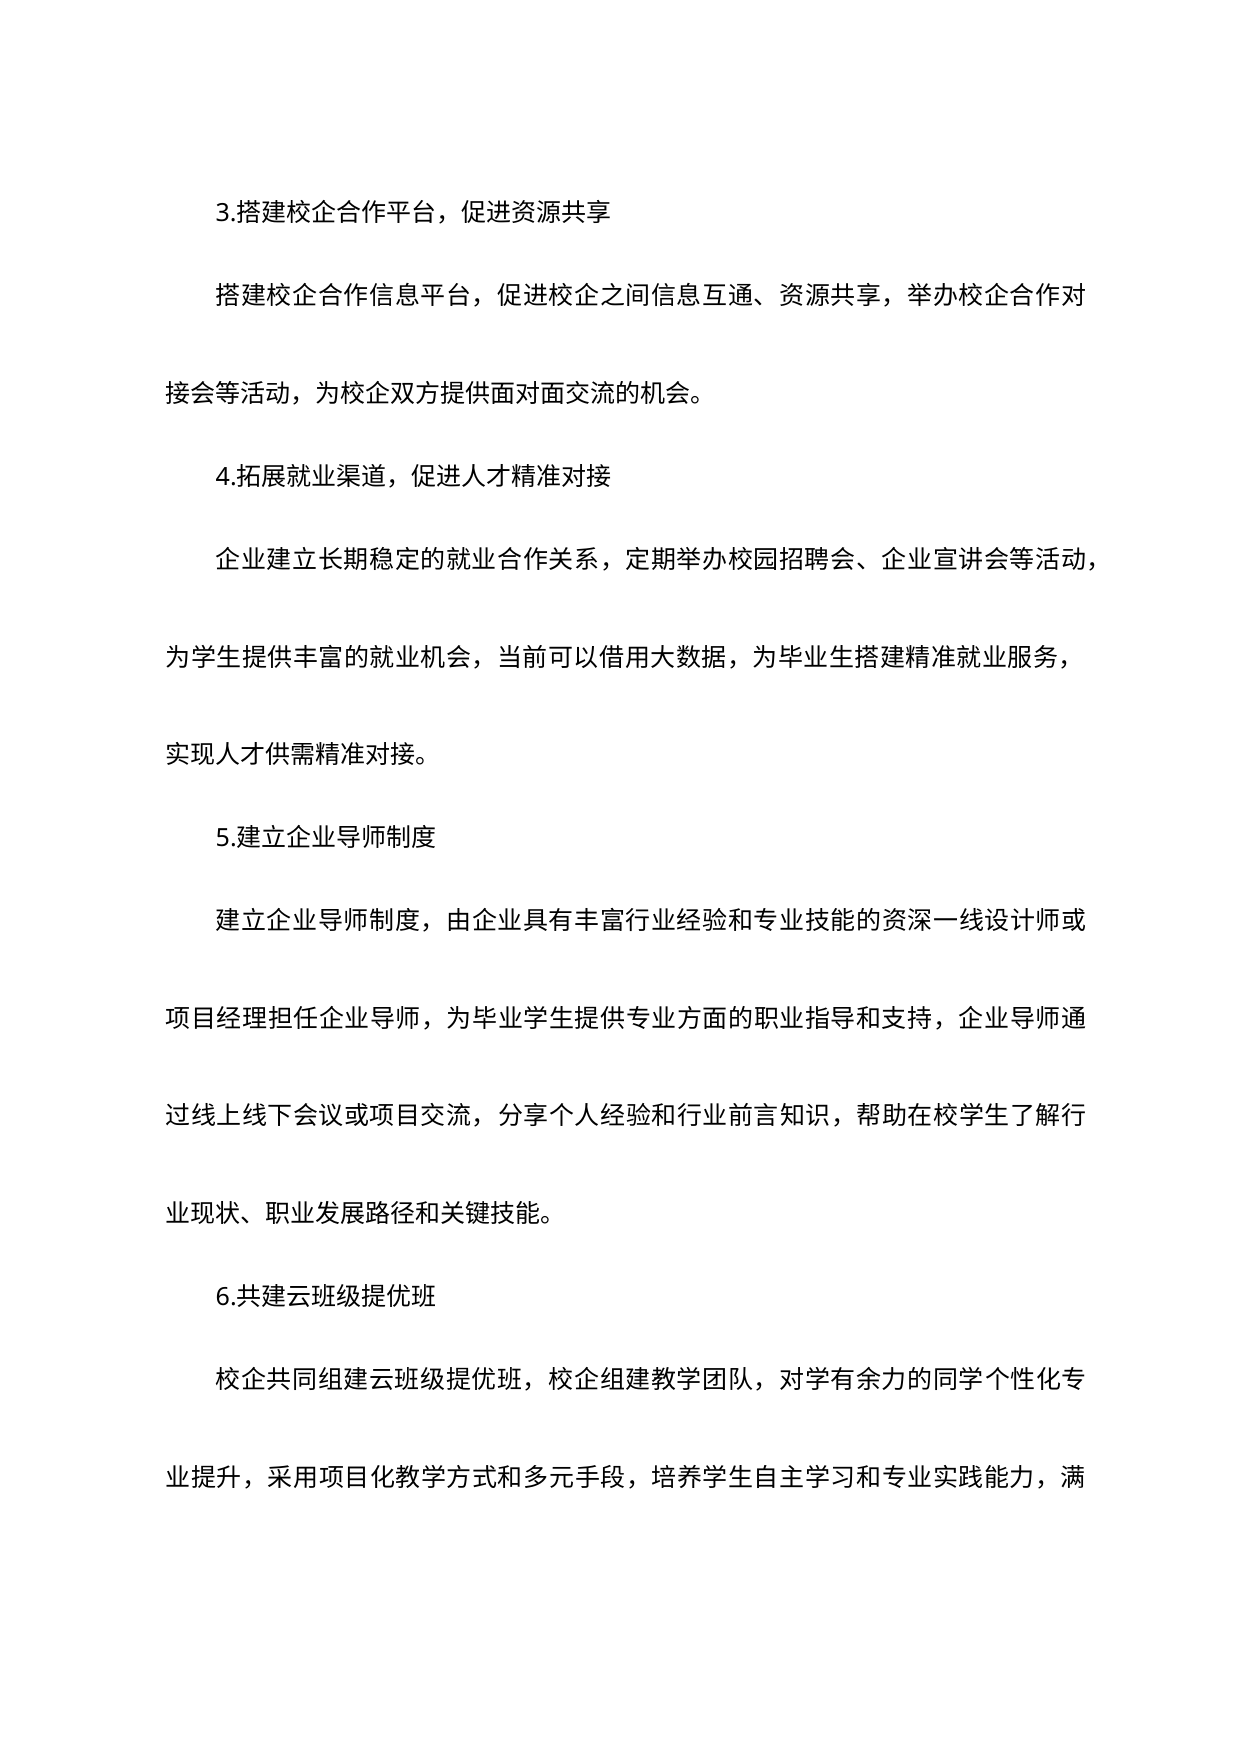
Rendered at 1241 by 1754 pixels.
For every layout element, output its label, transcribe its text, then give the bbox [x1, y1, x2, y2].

text 搭建校企合作信息平台，促进校企之间信息互通、资源共享，举办校企合作对接会等活动，为校企双方提供面对面交流的机会。 [165, 261, 1087, 424]
text 3.搭建校企合作平台，促进资源共享 [165, 178, 1087, 243]
text 企业建立长期稳定的就业合作关系，定期举办校园招聘会、企业宣讲会等活动，为学生提供丰富的就业机会，当前可以借用大数据，为毕业生搭建精准就业服务，实现人才供需精准对接。 [165, 525, 1087, 637]
text 4.拓展就业渠道，促进人才精准对接 [165, 442, 1087, 507]
text 6.共建云班级提优班 [165, 1262, 1087, 1327]
text 企业建立长期稳定的就业合作关系，定期举办校园招聘会、企业宣讲会等活动，为学生提供丰富的就业机会，当前可以借用大数据，为毕业生搭建精准就业服务，实现人才供需精准对接。 [165, 673, 1087, 785]
text 5.建立企业导师制度 [165, 803, 1087, 868]
text 建立企业导师制度，由企业具有丰富行业经验和专业技能的资深一线设计师或项目经理担任企业导师，为毕业学生提供专业方面的职业指导和支持，企业导师通过线上线下会议或项目交流，分享个人经验和行业前言知识，帮助在校学生了解行业现状、职业发展路径和关键技能。 [165, 886, 1087, 1244]
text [165, 1345, 1087, 1508]
